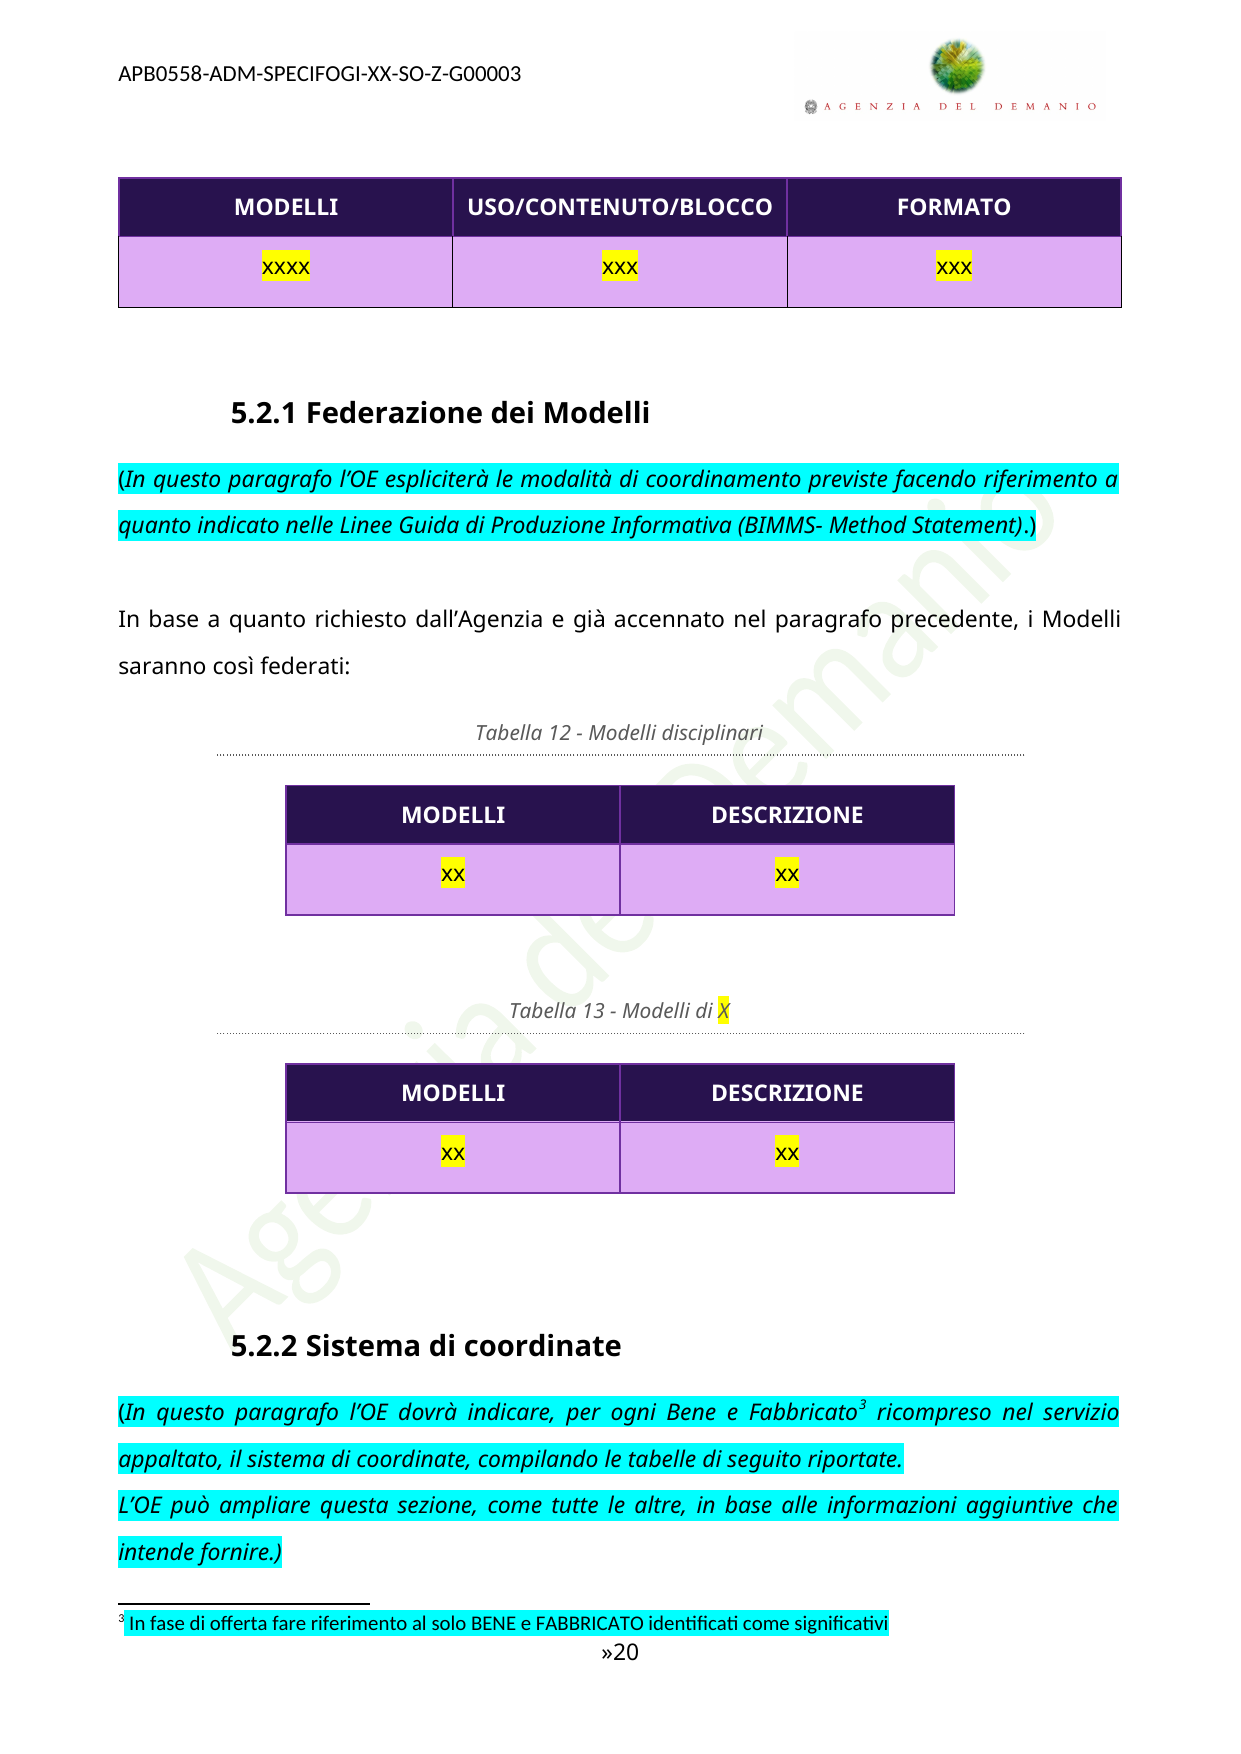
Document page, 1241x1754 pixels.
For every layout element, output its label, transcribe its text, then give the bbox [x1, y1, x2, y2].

table_cell xxx [453, 237, 787, 307]
table_cell xx [287, 845, 619, 914]
picture [794, 31, 1106, 121]
table_cell xx [621, 1123, 954, 1192]
text Tabella 12 - Modelli disciplinari [216, 718, 1024, 756]
table_cell xx [621, 845, 954, 914]
table_header MODELLI [120, 179, 452, 236]
table_cell xx [287, 1123, 619, 1192]
list Federazione dei Modelli [231, 392, 1122, 432]
text (In questo paragrafo l’OE espliciterà le modalità di coordinamento previste facendo riferimento a quanto indicato nelle Linee Guida di Produzione Informativa (BIMMS- Method Statement).) [118, 463, 1122, 541]
text In base a quanto richiesto dall’Agenzia e già accennato nel paragrafo precedente, i Modelli saranno così federati: [118, 603, 1122, 681]
table_header DESCRIZIONE [621, 786, 954, 843]
text L’OE può ampliare questa sezione, come tutte le altre, in base alle informazioni aggiuntive che intende fornire.) [118, 1489, 1122, 1568]
table_cell xxx [788, 237, 1121, 307]
text (In questo paragrafo l’OE dovrà indicare, per ogni Bene e Fabbricato ricompreso nel servizio appaltato, il sistema di coordinate, compilando le tabelle di seguito riportate. [118, 1396, 1122, 1474]
table_header DESCRIZIONE [621, 1065, 954, 1121]
table_header FORMATO [788, 179, 1120, 236]
table_header MODELLI [287, 786, 619, 843]
table_cell xxxx [119, 237, 452, 307]
table_header MODELLI [287, 1065, 619, 1121]
table_header USO/CONTENUTO/BLOCCO [454, 179, 786, 236]
text Tabella 13 - Modelli di X [216, 996, 1024, 1034]
list Sistema di coordinate [231, 1325, 1122, 1365]
